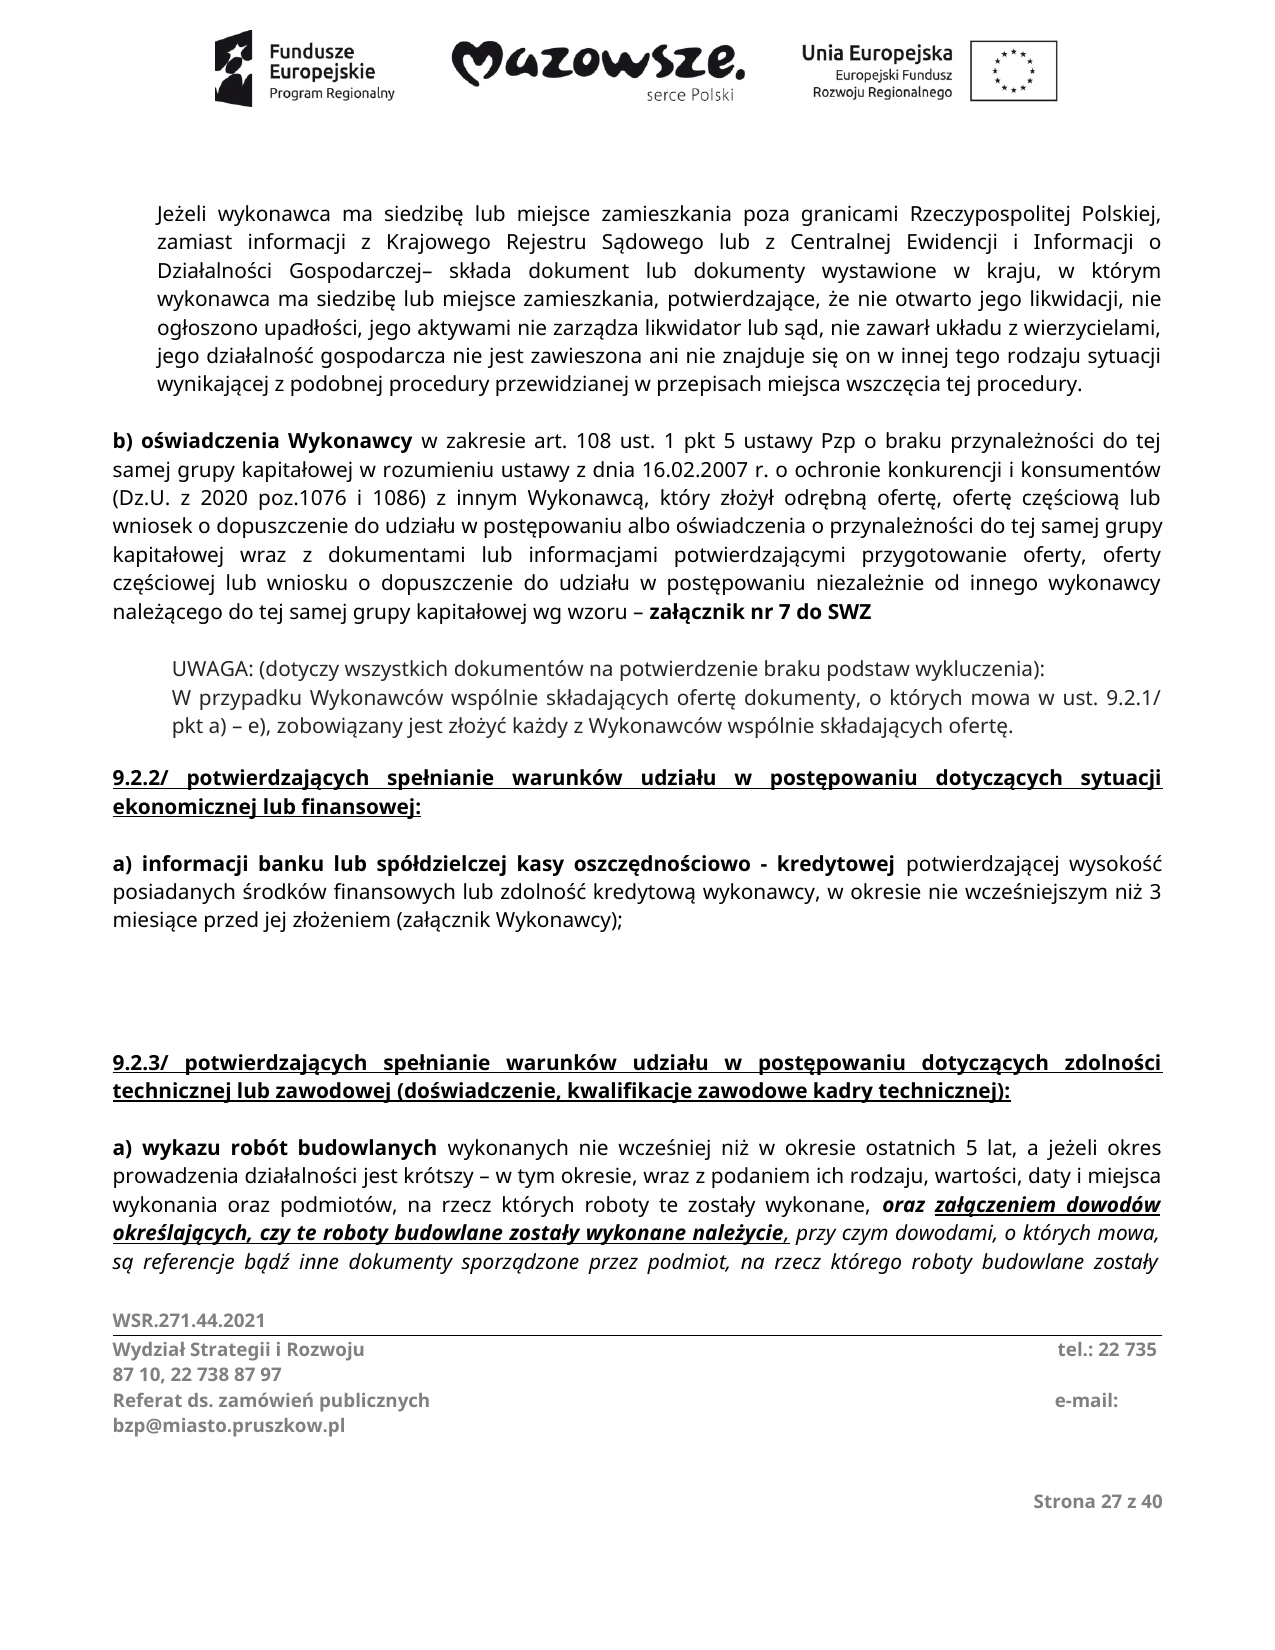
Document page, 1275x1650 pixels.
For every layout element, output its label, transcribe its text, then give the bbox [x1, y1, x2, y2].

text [112, 1133, 1162, 1275]
text a) informacji banku lub spółdzielczej kasy oszczędnościowo - kredytowej potwierdzającej wysokość posiadanych środków finansowych lub zdolność kredytową wykonawcy, w okresie nie wcześniejszym niż 3 miesiące przed jej złożeniem (załącznik Wykonawcy); [112, 849, 1162, 934]
text 9.2.2/ potwierdzających spełnianie warunków udziału w postępowaniu dotyczących sytuacji ekonomicznej lub finansowej: [112, 789, 1162, 820]
picture [215, 30, 1060, 107]
text 9.2.3/ potwierdzających spełnianie warunków udziału w postępowaniu dotyczących zdolności technicznej lub zawodowej (doświadczenie, kwalifikacje zawodowe kadry technicznej): [112, 1073, 1162, 1105]
text b) oświadczenia Wykonawcy w zakresie art. 108 ust. 1 pkt 5 ustawy Pzp o braku przynależności do tej samej grupy kapitałowej w rozumieniu ustawy z dnia 16.02.2007 r. o ochronie konkurencji i konsumentów (Dz.U. z 2020 poz.1076 i 1086) z innym Wykonawcą, który złożył odrębną ofertę, ofertę częściową lub wniosek o dopuszczenie do udziału w postępowaniu albo oświadczenia o przynależności do tej samej grupy kapitałowej wraz z dokumentami lub informacjami potwierdzającymi przygotowanie oferty, oferty częściowej lub wniosku o dopuszczenie do udziału w postępowaniu niezależnie od innego wykonawcy należącego do tej samej grupy kapitałowej wg wzoru – załącznik nr 7 do SWZ [112, 426, 1162, 625]
text W przypadku Wykonawców wspólnie składających ofertę dokumenty, o których mowa w ust. 9.2.1/ pkt a) – e), zobowiązany jest złożyć każdy z Wykonawców wspólnie składających ofertę. [172, 683, 1162, 739]
text UWAGA: (dotyczy wszystkich dokumentów na potwierdzenie braku podstaw wykluczenia): [172, 654, 1162, 683]
text 9.2.3/ potwierdzających spełnianie warunków udziału w postępowaniu dotyczących zdolności technicznej lub zawodowej (doświadczenie, kwalifikacje zawodowe kadry technicznej): [112, 1048, 1162, 1072]
text 9.2.2/ potwierdzających spełnianie warunków udziału w postępowaniu dotyczących sytuacji ekonomicznej lub finansowej: [112, 763, 1162, 788]
text Jeżeli wykonawca ma siedzibę lub miejsce zamieszkania poza granicami Rzeczypospolitej Polskiej, zamiast informacji z Krajowego Rejestru Sądowego lub z Centralnej Ewidencji i Informacji o Działalności Gospodarczej– składa dokument lub dokumenty wystawione w kraju, w którym wykonawca ma siedzibę lub miejsce zamieszkania, potwierdzające, że nie otwarto jego likwidacji, nie ogłoszono upadłości, jego aktywami nie zarządza likwidator lub sąd, nie zawarł układu z wierzycielami, jego działalność gospodarcza nie jest zawieszona ani nie znajduje się on w innej tego rodzaju sytuacji wynikającej z podobnej procedury przewidzianej w przepisach miejsca wszczęcia tej procedury. [157, 199, 1162, 398]
